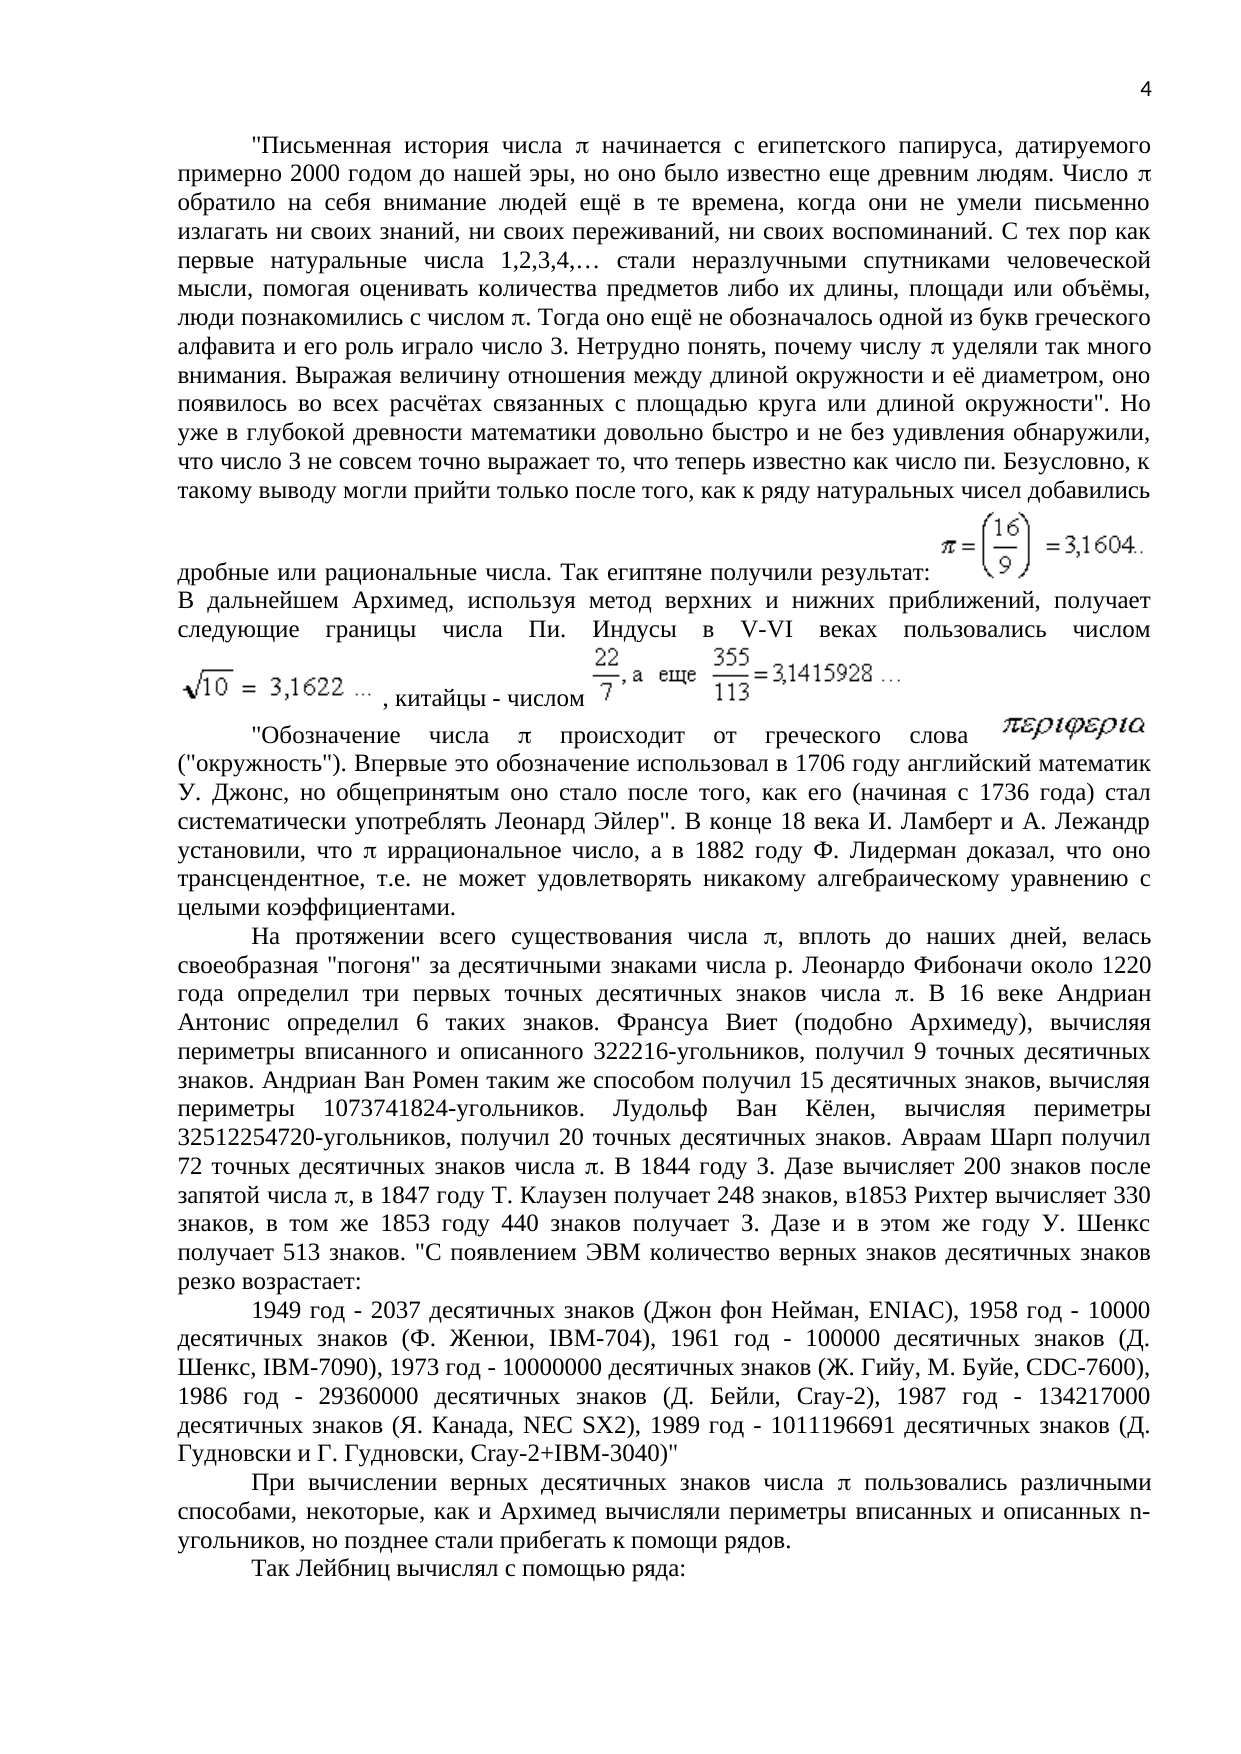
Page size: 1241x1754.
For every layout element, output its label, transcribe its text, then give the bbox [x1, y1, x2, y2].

text На протяжении всего существования числа , вплоть до наших дней, велась своеобразная "погоня" за десятичными знаками числа p. Леонардо Фибоначи около 1220 года определил три первых точных десятичных знаков числа . В 16 веке Андриан Антонис определил 6 таких знаков. Франсуа Виет (подобно Архимеду), вычисляя периметры вписанного и описанного 322216-угольников, получил 9 точных десятичных знаков. Андриан Ван Ромен таким же способом получил 15 десятичных знаков, вычисляя периметры 1073741824-угольников. Лудольф Ван Кёлен, вычисляя периметры 32512254720-угольников, получил 20 точных десятичных знаков. Авраам Шарп получил 72 точных десятичных знаков числа . В 1844 году З. Дазе вычисляет 200 знаков после запятой числа , в 1847 году Т. Клаузен получает 248 знаков, в1853 Рихтер вычисляет 330 знаков, в том же 1853 году 440 знаков получает З. Дазе и в этом же году У. Шенкс получает 513 знаков. "С появлением ЭВМ количество верных знаков десятичных знаков резко возрастает: [177, 921, 1152, 1295]
picture [177, 665, 383, 707]
picture [591, 642, 905, 707]
text "Обозначение числа  происходит от греческого слова ("окружность"). Впервые это обозначение использовал в 1706 году английский математик У. Джонс, но общепринятым оно стало после того, как его (начиная с 1736 года) стал систематически употреблять Леонард Эйлер". В конце 18 века И. Ламберт и А. Лежандр установили, что  иррациональное число, а в 1882 году Ф. Лидерман доказал, что оно трансцендентное, т.е. не может удовлетворять никакому алгебраическому уравнению с целыми коэффициентами. [177, 712, 1152, 921]
text При вычислении верных десятичных знаков числа  пользовались различными способами, некоторые, как и Архимед вычисляли периметры вписанных и описанных n-угольников, но позднее стали прибегать к помощи рядов. [177, 1467, 1152, 1553]
text Так Лейбниц вычислял с помощью ряда: [177, 1553, 1152, 1582]
text 1949 год - 2037 десятичных знаков (Джон фон Нейман, ENIAC), 1958 год - 10000 десятичных знаков (Ф. Женюи, IBM-704), 1961 год - 100000 десятичных знаков (Д. Шенкс, IBM-7090), 1973 год - 10000000 десятичных знаков (Ж. Гийу, М. Буйе, CDC-7600), 1986 год - 29360000 десятичных знаков (Д. Бейли, Cray-2), 1987 год - 134217000 десятичных знаков (Я. Канада, NEC SX2), 1989 год - 1011196691 десятичных знаков (Д. Гудновски и Г. Гудновски, Cray-2+IBM-3040)" [177, 1295, 1152, 1467]
picture [997, 712, 1152, 744]
picture [939, 503, 1152, 580]
text "Письменная история числа  начинается с египетского папируса, датируемого примерно 2000 годом до нашей эры, но оно было известно еще древним людям. Число  обратило на себя внимание людей ещё в те времена, когда они не умели письменно излагать ни своих знаний, ни своих переживаний, ни своих воспоминаний. С тех пор как первые натуральные числа 1,2,3,4,… стали неразлучными спутниками человеческой мысли, помогая оценивать количества предметов либо их длины, площади или объёмы, люди познакомились с числом . Тогда оно ещё не обозначалось одной из букв греческого алфавита и его роль играло число 3. Нетрудно понять, почему числу  уделяли так много внимания. Выражая величину отношения между длиной окружности и её диаметром, оно появилось во всех расчётах связанных с площадью круга или длиной окружности". Но уже в глубокой древности математики довольно быстро и не без удивления обнаружили, что число 3 не совсем точно выражает то, что теперь известно как число пи. Безусловно, к такому выводу могли прийти только после того, как к ряду натуральных чисел добавились дробные или рациональные числа. Так египтяне получили результат: В дальнейшем Архимед, используя метод верхних и нижних приближений, получает следующие границы числа Пи. Индусы в V-VI веках пользовались числом , китайцы - числом [177, 130, 1152, 712]
